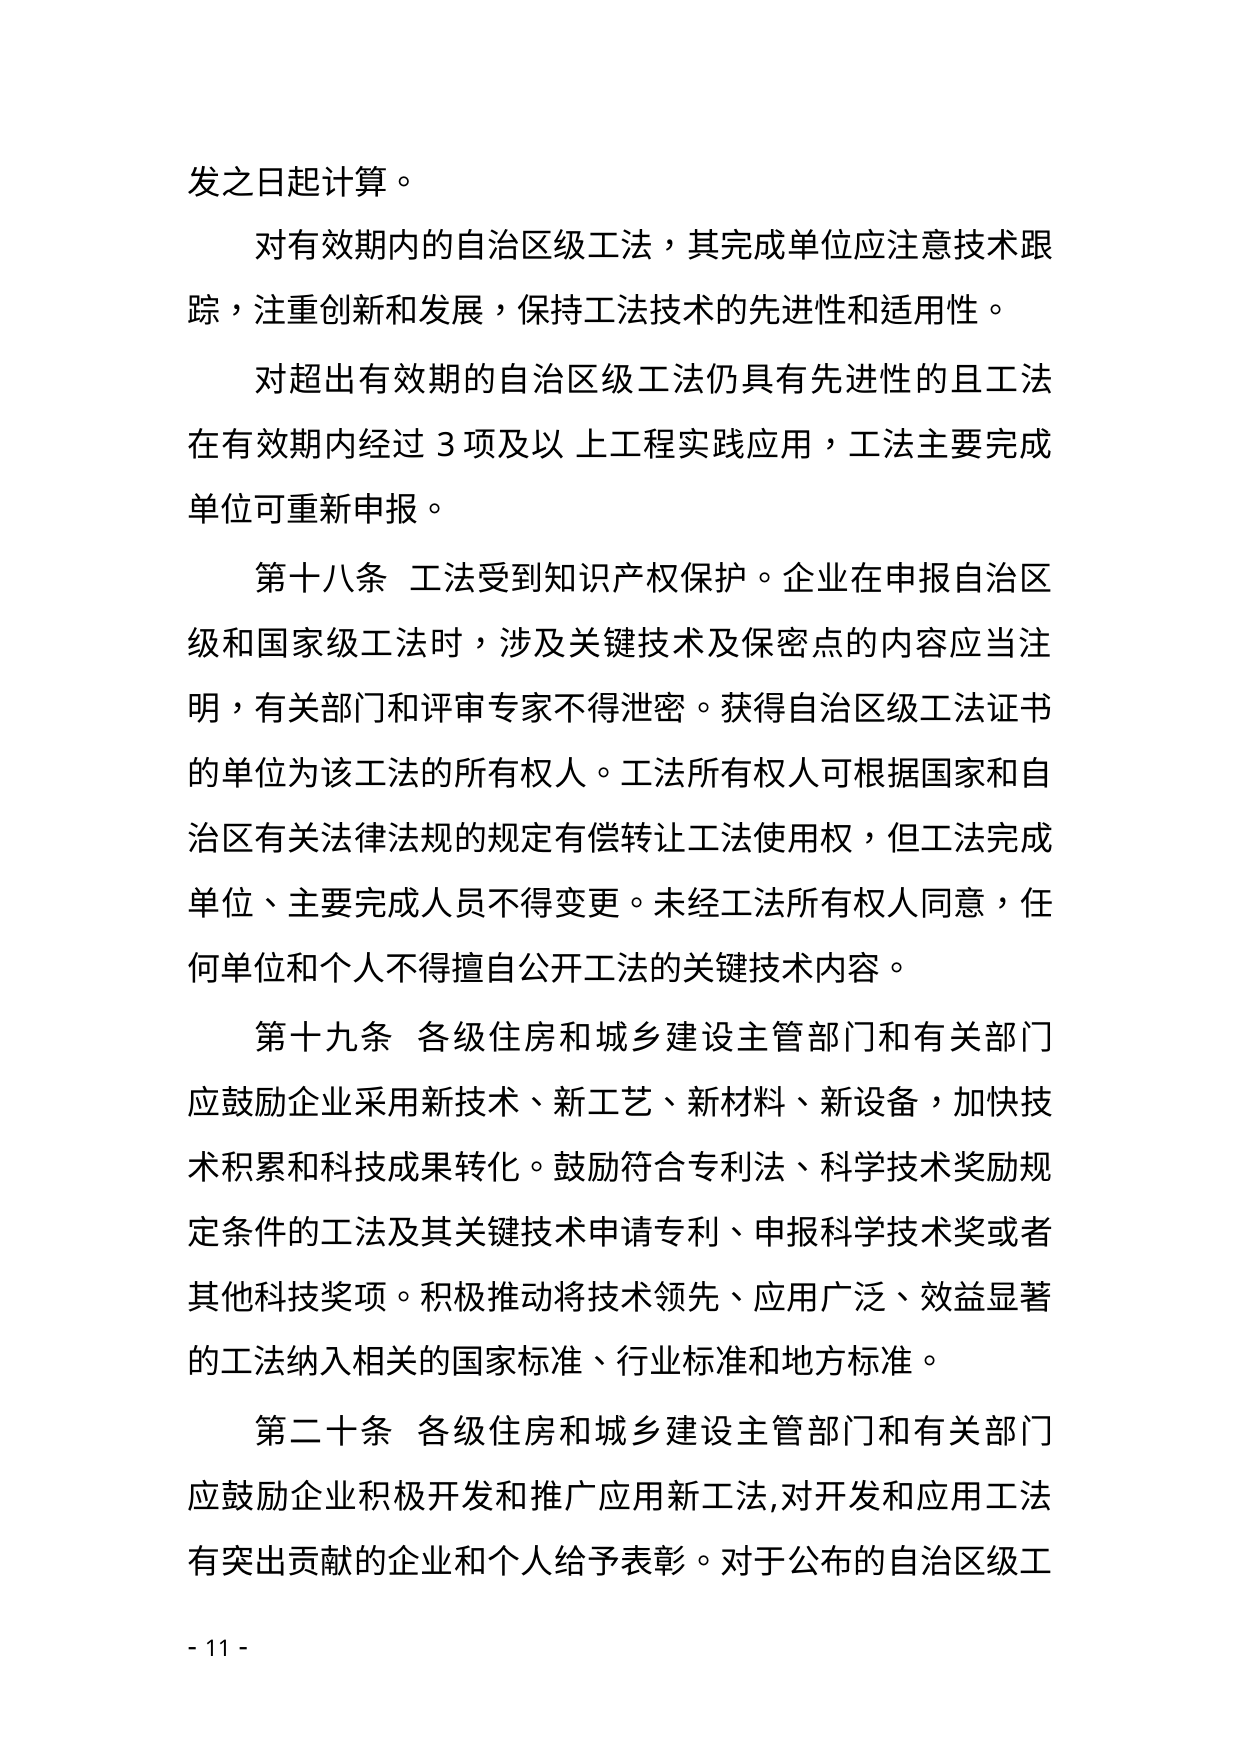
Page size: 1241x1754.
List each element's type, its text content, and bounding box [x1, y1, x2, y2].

text 对有效期内的自治区级工法，其完成单位应注意技术跟踪，注重创新和发展，保持工法技术的先进性和适用性。 [187, 222, 1053, 332]
text 第十八条 工法受到知识产权保护。企业在申报自治区级和国家级工法时，涉及关键技术及保密点的内容应当注明，有关部门和评审专家不得泄密。获得自治区级工法证书的单位为该工法的所有权人。工法所有权人可根据国家和自治区有关法律法规的规定有偿转让工法使用权，但工法完成单位、主要完成人员不得变更。未经工法所有权人同意，任何单位和个人不得擅自公开工法的关键技术内容。 [187, 555, 1053, 990]
text 第十九条 各级住房和城乡建设主管部门和有关部门应鼓励企业采用新技术、新工艺、新材料、新设备，加快技术积累和科技成果转化。鼓励符合专利法、科学技术奖励规定条件的工法及其关键技术申请专利、申报科学技术奖或者其他科技奖项。积极推动将技术领先、应用广泛、效益显著的工法纳入相关的国家标准、行业标准和地方标准。 [187, 1014, 1053, 1384]
text 发之日起计算。 [187, 160, 1065, 203]
text 对超出有效期的自治区级工法仍具有先进性的且工法在有效期内经过 3项及以 上工程实践应用，工法主要完成单位可重新申报。 [187, 356, 1053, 531]
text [187, 1408, 1053, 1583]
